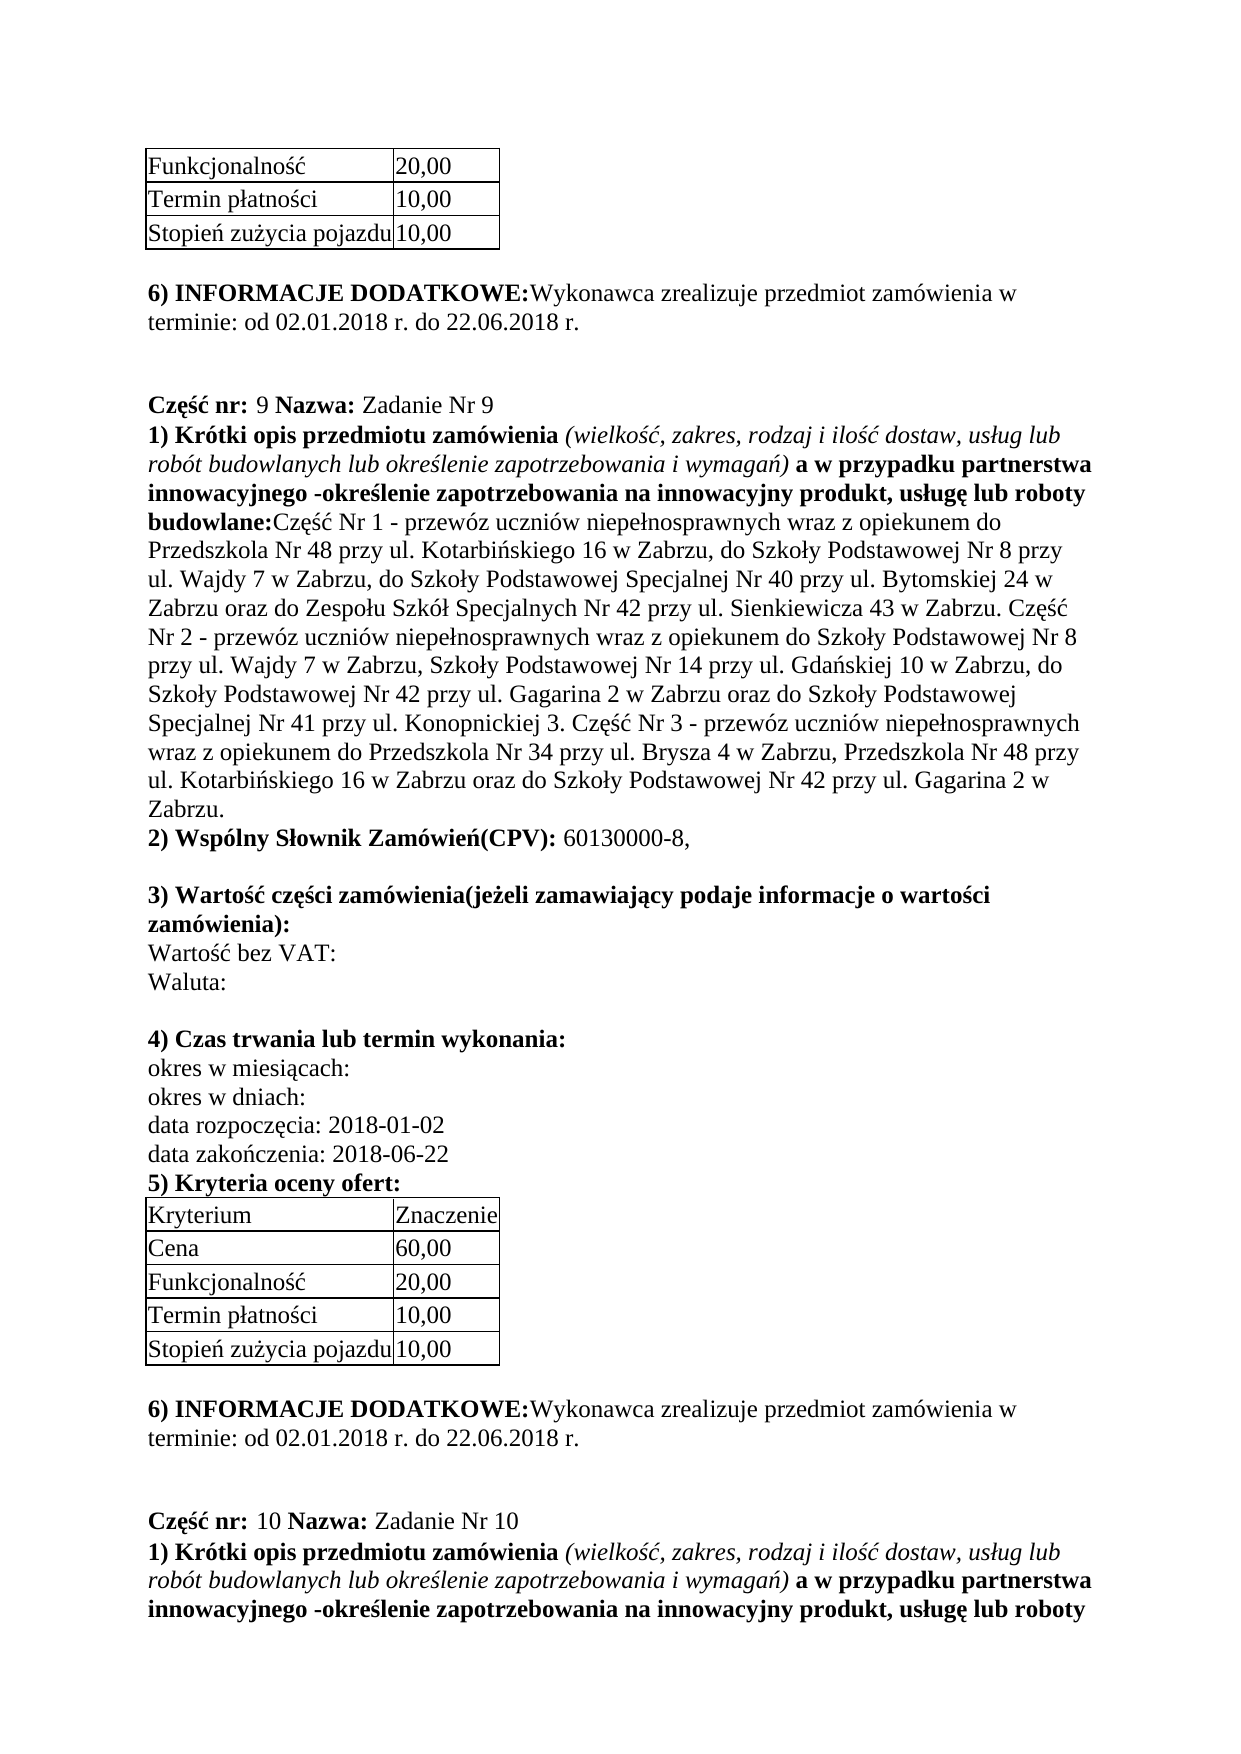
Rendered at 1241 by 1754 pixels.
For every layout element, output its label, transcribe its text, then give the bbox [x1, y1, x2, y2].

table_header Część nr: [146, 389, 254, 421]
table_cell Stopień zużycia pojazdu [147, 216, 393, 248]
table_cell 10,00 [394, 1332, 499, 1364]
table_header Nazwa: [286, 1505, 373, 1537]
text 6) INFORMACJE DODATKOWE:Wykonawca zrealizuje przedmiot zamówienia w terminie: od 02.01.2018 r. do 22.06.2018 r. [148, 249, 1093, 364]
table_header Kryterium [147, 1198, 393, 1230]
table_cell 10,00 [394, 216, 499, 248]
table_header Znaczenie [394, 1198, 499, 1230]
table_header Część nr: [146, 1505, 254, 1537]
table_cell 20,00 [394, 149, 499, 181]
table_cell Termin płatności [147, 183, 393, 214]
table_cell Funkcjonalność [147, 1265, 393, 1297]
table_cell Cena [147, 1232, 393, 1264]
table_cell 20,00 [394, 1265, 499, 1297]
table_header 10 [255, 1505, 286, 1537]
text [148, 1537, 1093, 1623]
table_cell Funkcjonalność [147, 149, 393, 181]
table_cell 10,00 [394, 183, 499, 214]
table_header Nazwa: [273, 389, 360, 421]
table_header Zadanie Nr 9 [360, 389, 500, 421]
text 1) Krótki opis przedmiotu zamówienia (wielkość, zakres, rodzaj i ilość dostaw, usług lub robót budowlanych lub określenie zapotrzebowania i wymagań) a w przypadku partnerstwa innowacyjnego -określenie zapotrzebowania na innowacyjny produkt, usługę lub roboty budowlane:Część Nr 1 - przewóz uczniów niepełnosprawnych wraz z opiekunem do Przedszkola Nr 48 przy ul. Kotarbińskiego 16 w Zabrzu, do Szkoły Podstawowej Nr 8 przy ul. Wajdy 7 w Zabrzu, do Szkoły Podstawowej Specjalnej Nr 40 przy ul. Bytomskiej 24 w Zabrzu oraz do Zespołu Szkół Specjalnych Nr 42 przy ul. Sienkiewicza 43 w Zabrzu. Część Nr 2 - przewóz uczniów niepełnosprawnych wraz z opiekunem do Szkoły Podstawowej Nr 8 przy ul. Wajdy 7 w Zabrzu, Szkoły Podstawowej Nr 14 przy ul. Gdańskiej 10 w Zabrzu, do Szkoły Podstawowej Nr 42 przy ul. Gagarina 2 w Zabrzu oraz do Szkoły Podstawowej Specjalnej Nr 41 przy ul. Konopnickiej 3. Część Nr 3 - przewóz uczniów niepełnosprawnych wraz z opiekunem do Przedszkola Nr 34 przy ul. Brysza 4 w Zabrzu, Przedszkola Nr 48 przy ul. Kotarbińskiego 16 w Zabrzu oraz do Szkoły Podstawowej Nr 42 przy ul. Gagarina 2 w Zabrzu. 2) Wspólny Słownik Zamówień(CPV): 60130000-8, 3) Wartość części zamówienia(jeżeli zamawiający podaje informacje o wartości zamówienia): Wartość bez VAT: Waluta: 4) Czas trwania lub termin wykonania: okres w miesiącach: okres w dniach: data rozpoczęcia: 2018-01-02 data zakończenia: 2018-06-22 5) Kryteria oceny ofert: [148, 421, 1093, 1197]
table_cell 10,00 [394, 1299, 499, 1331]
text 6) INFORMACJE DODATKOWE:Wykonawca zrealizuje przedmiot zamówienia w terminie: od 02.01.2018 r. do 22.06.2018 r. [148, 1366, 1093, 1480]
table_cell Stopień zużycia pojazdu [147, 1332, 393, 1364]
table_header Zadanie Nr 10 [373, 1505, 525, 1537]
table_header 9 [255, 389, 273, 421]
table_cell Termin płatności [147, 1299, 393, 1331]
table_cell 60,00 [394, 1232, 499, 1264]
